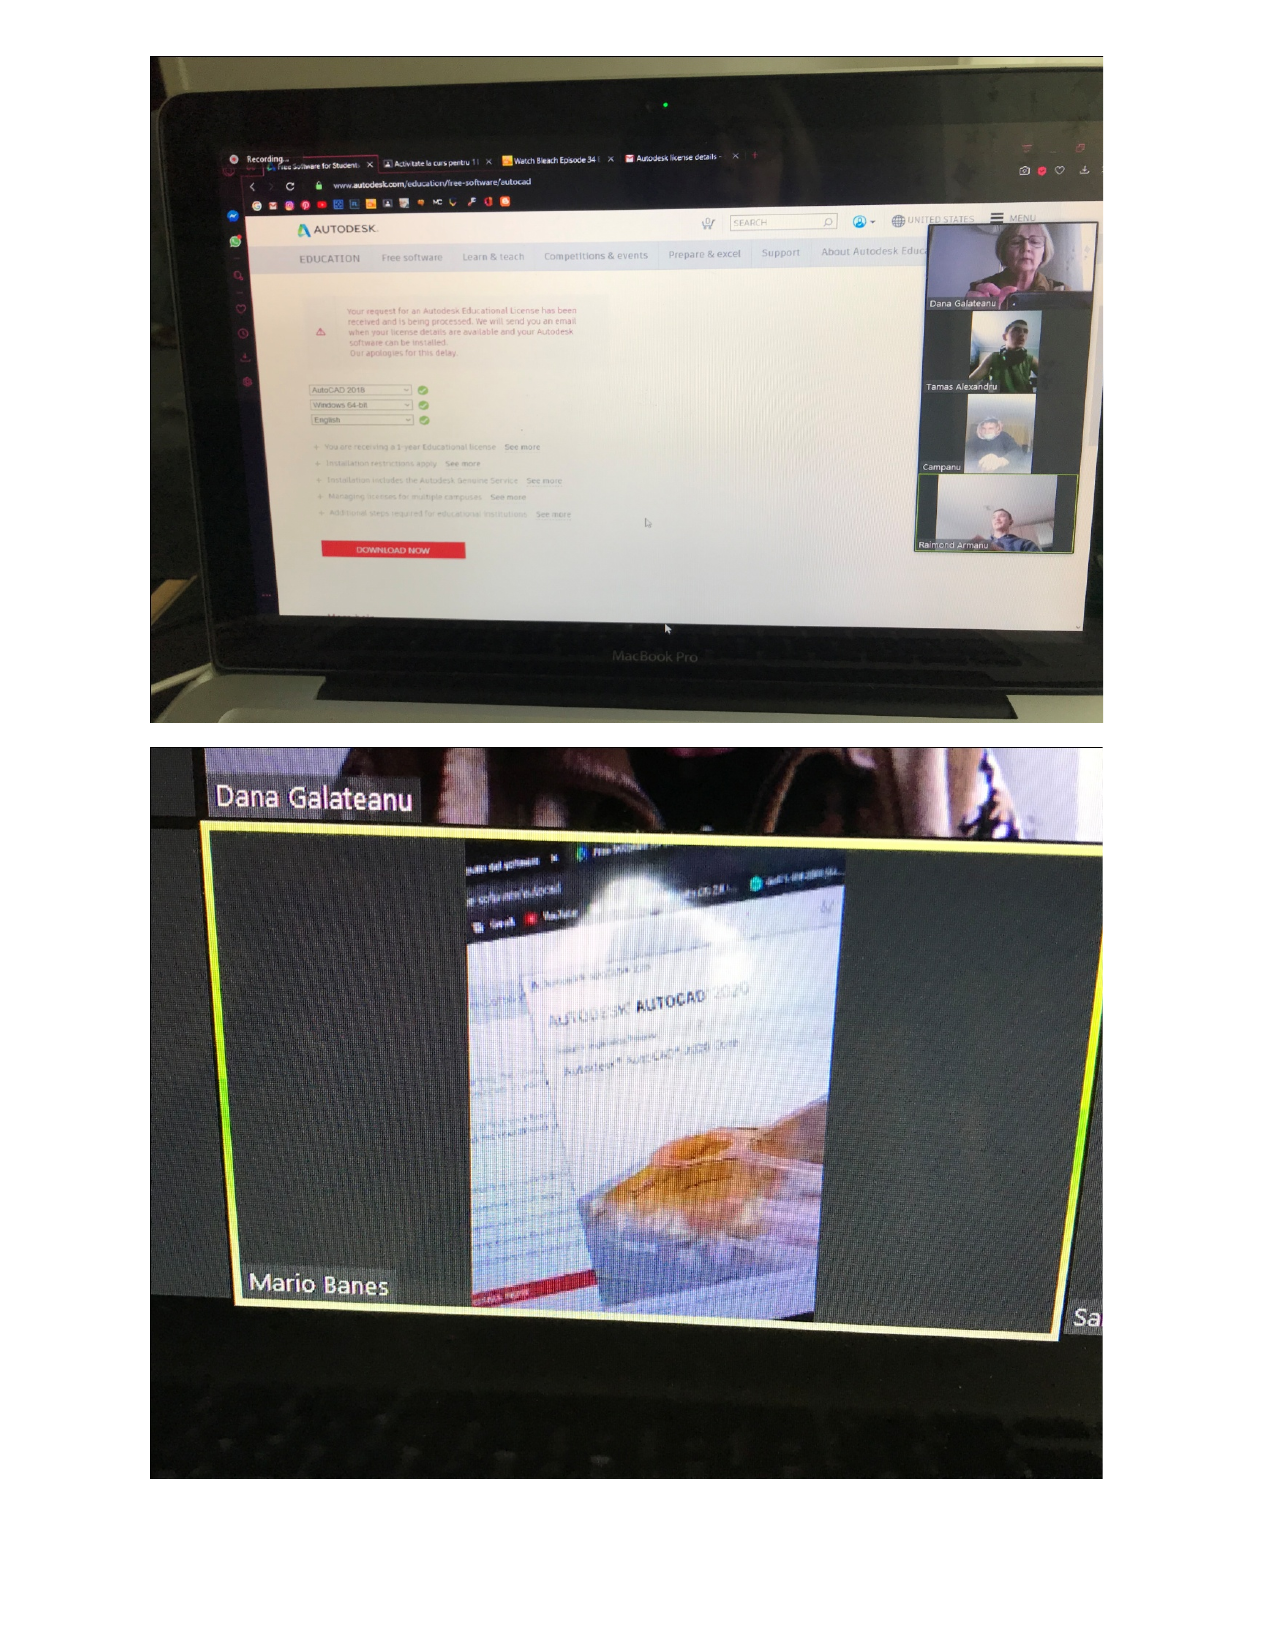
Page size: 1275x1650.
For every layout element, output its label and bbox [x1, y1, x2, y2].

picture [150, 56, 1104, 723]
picture [150, 747, 1103, 1479]
